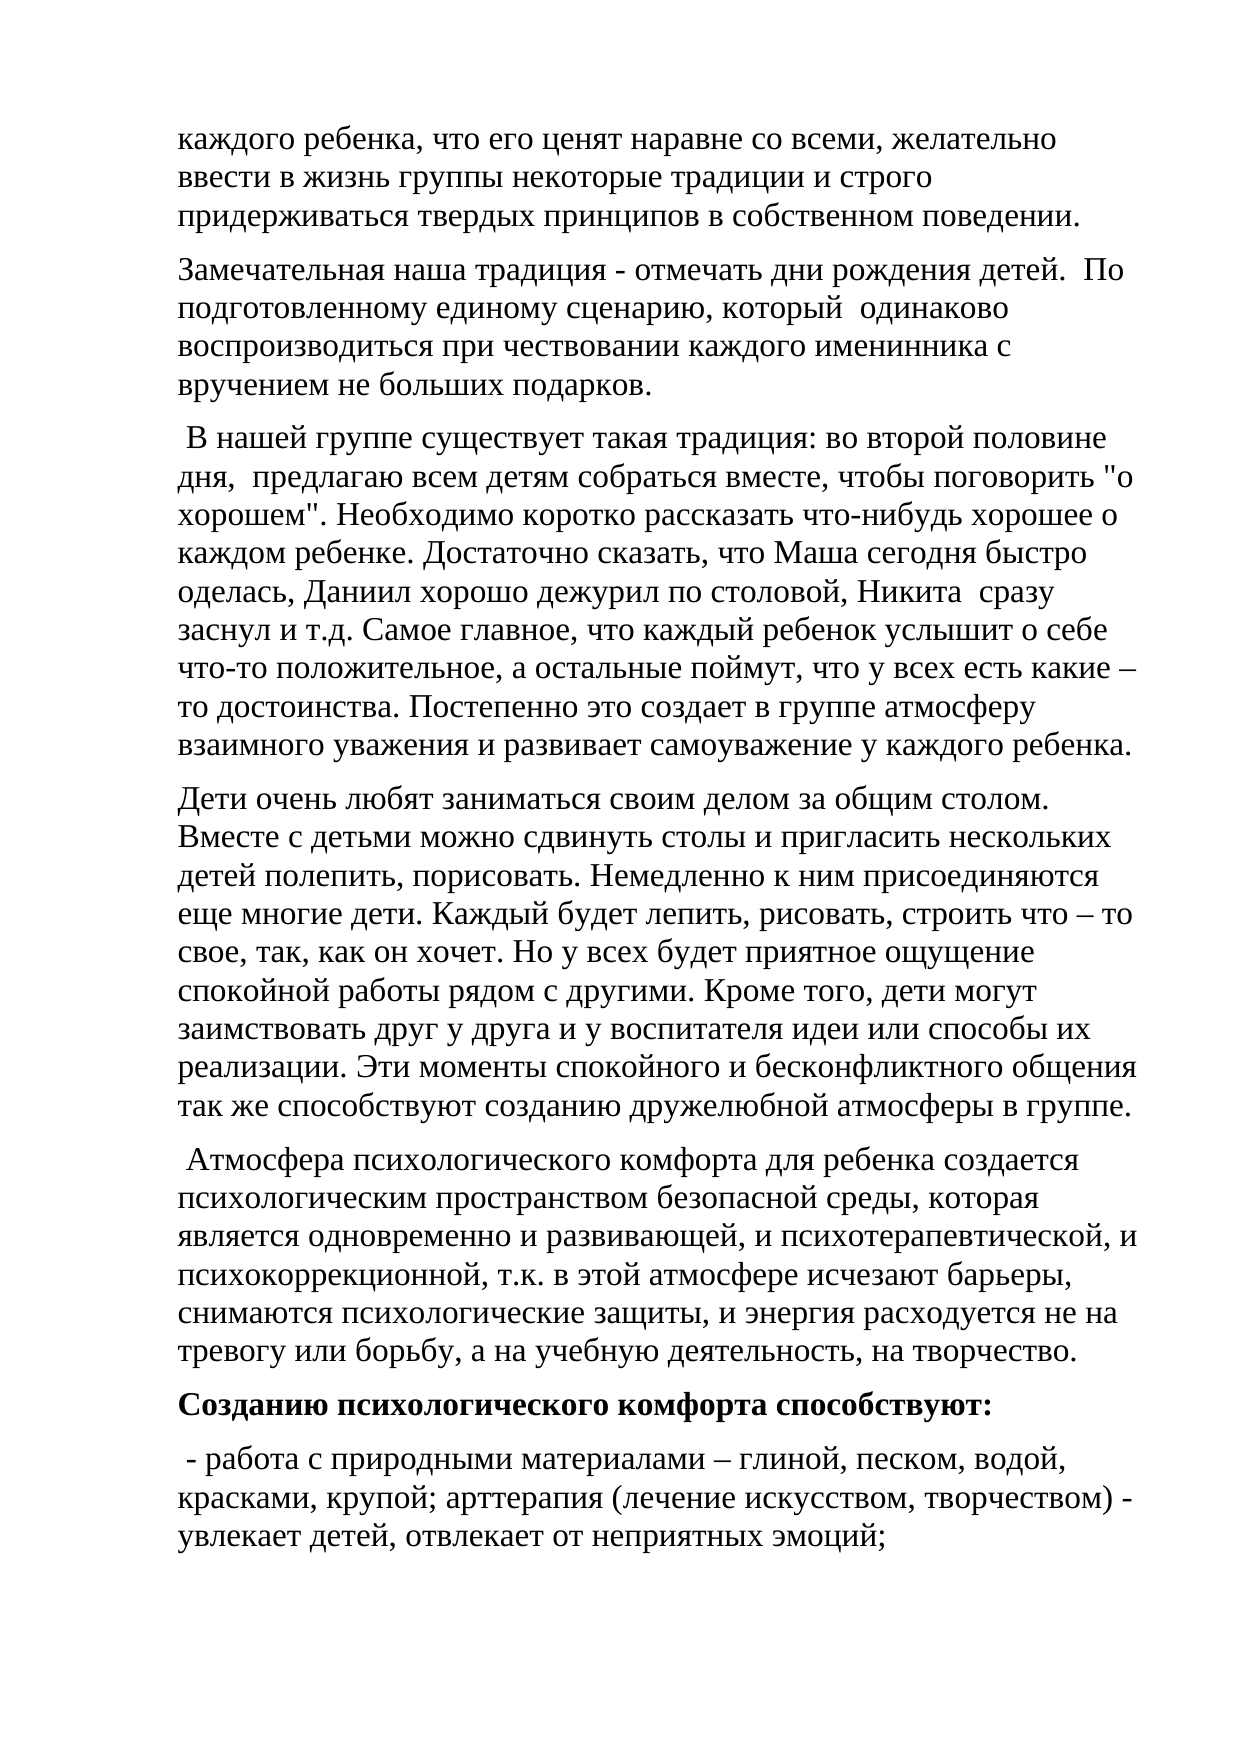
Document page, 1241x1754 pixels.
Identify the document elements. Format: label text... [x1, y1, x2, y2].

text Созданию психологического комфорта способствуют: [177, 1384, 1152, 1423]
text Замечательная наша традиция - отмечать дни рождения детей. По подготовленному единому сценарию, который одинаково воспроизводиться при чествовании каждого именинника с вручением не больших подарков. [177, 249, 1152, 402]
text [177, 118, 1152, 233]
text - работа с природными материалами – глиной, песком, водой, красками, крупой; арттерапия (лечение искусством, творчеством) - увлекает детей, отвлекает от неприятных эмоций; [177, 1438, 1152, 1553]
text В нашей группе существует такая традиция: во второй половине дня, предлагаю всем детям собраться вместе, чтобы поговорить "о хорошем". Необходимо коротко рассказать что-нибудь хорошее о каждом ребенке. Достаточно сказать, что Маша сегодня быстро оделась, Даниил хорошо дежурил по столовой, Никита сразу заснул и т.д. Самое главное, что каждый ребенок услышит о себе что-то положительное, а остальные поймут, что у всех есть какие – то достоинства. Постепенно это создает в группе атмосферу взаимного уважения и развивает самоуважение у каждого ребенка. [177, 418, 1152, 763]
text Атмосфера психологического комфорта для ребенка создается психологическим пространством безопасной среды, которая является одновременно и развивающей, и психотерапевтической, и психокоррекционной, т.к. в этой атмосфере исчезают барьеры, снимаются психологические защиты, и энергия расходуется не на тревогу или борьбу, а на учебную деятельность, на творчество. [177, 1139, 1152, 1369]
text Дети очень любят заниматься своим делом за общим столом. Вместе с детьми можно сдвинуть столы и пригласить нескольких детей полепить, порисовать. Немедленно к ним присоединяются еще многие дети. Каждый будет лепить, рисовать, строить что – то свое, так, как он хочет. Но у всех будет приятное ощущение спокойной работы рядом с другими. Кроме того, дети могут заимствовать друг у друга и у воспитателя идеи или способы их реализации. Эти моменты спокойного и бесконфликтного общения так же способствуют созданию дружелюбной атмосферы в группе. [177, 778, 1152, 1123]
